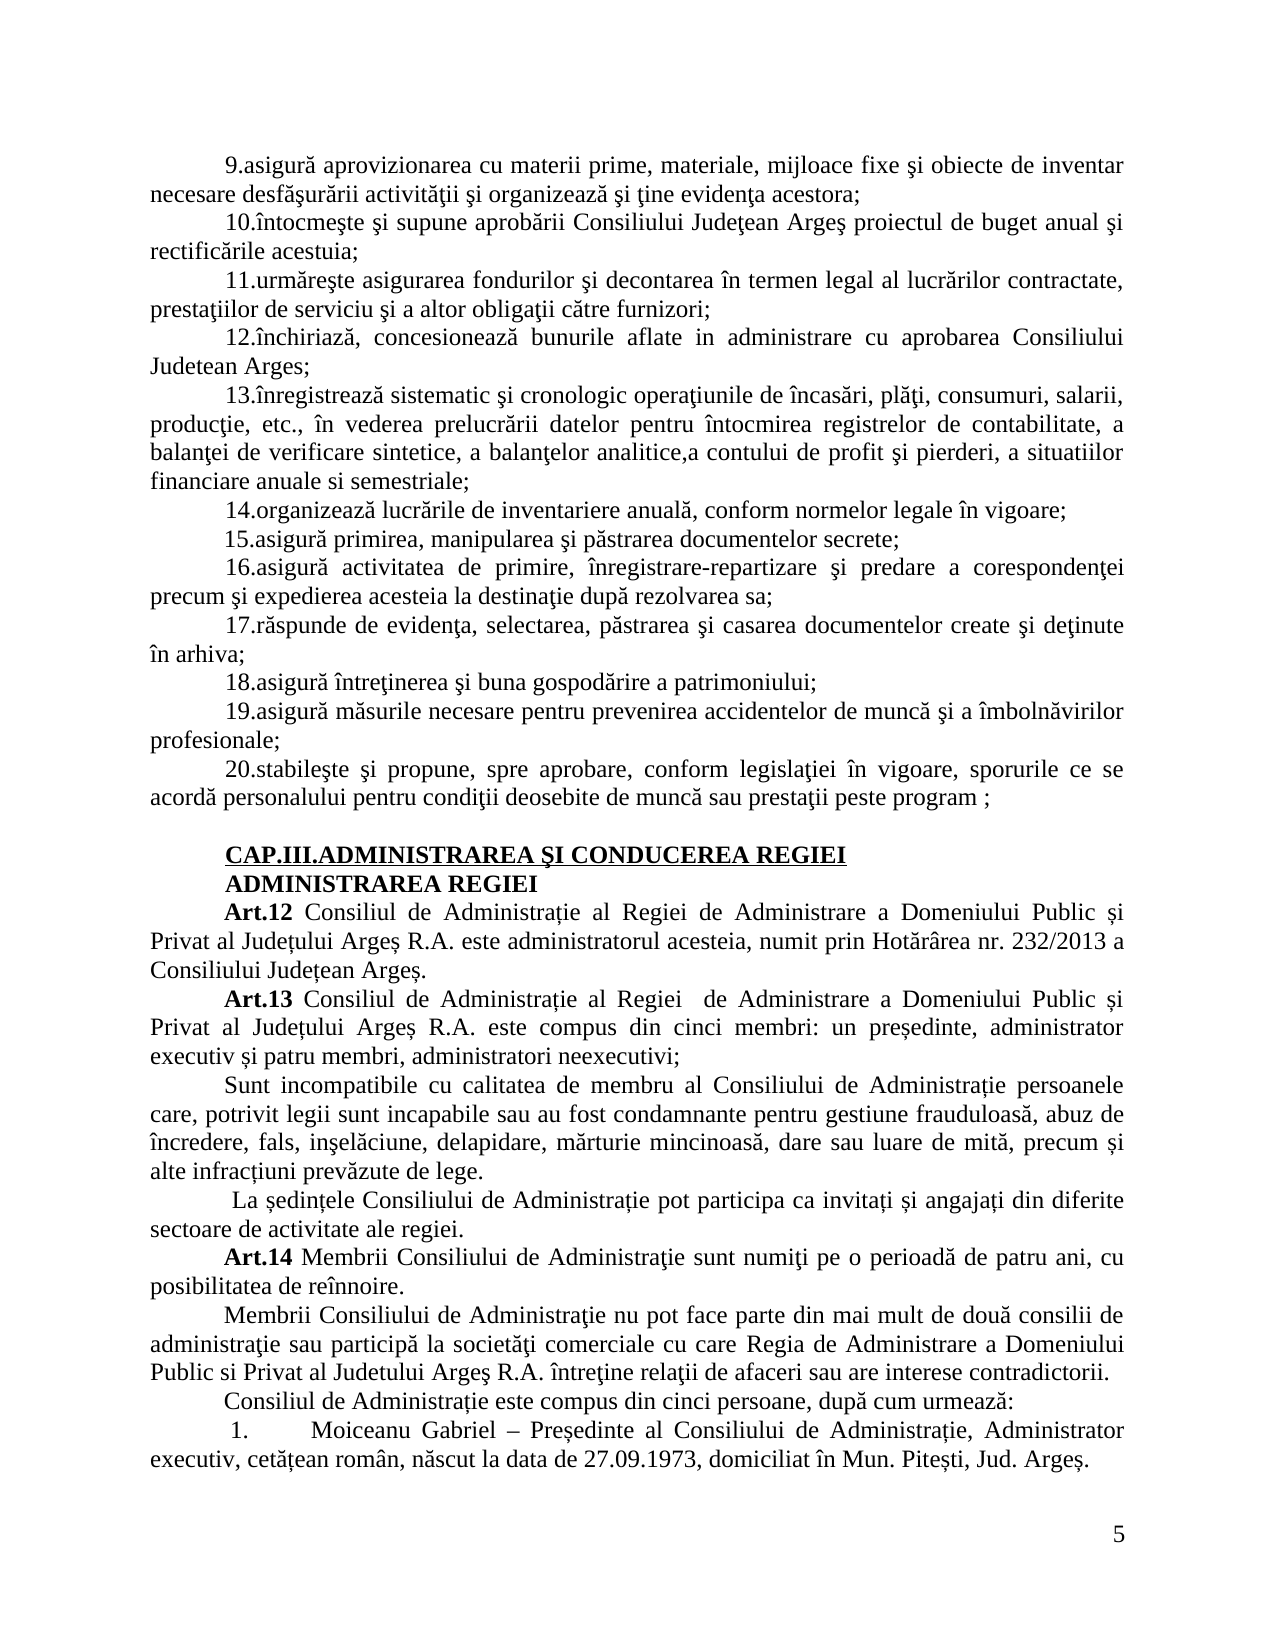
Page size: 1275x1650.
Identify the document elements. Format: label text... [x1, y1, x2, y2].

text 20.stabileşte şi propune, spre aprobare, conform legislaţiei în vigoare, sporurile ce se acordă personalului pentru condiţii deosebite de muncă sau prestaţii peste program ; [150, 754, 1125, 811]
text 15.asigură primirea, manipularea şi păstrarea documentelor secrete; [150, 524, 1125, 552]
text Sunt incompatibile cu calitatea de membru al Consiliului de Administrație persoanele care, potrivit legii sunt incapabile sau au fost condamnante pentru gestiune frauduloasă, abuz de încredere, fals, inşelăciune, delapidare, mărturie mincinoasă, dare sau luare de mită, precum și alte infracțiuni prevăzute de lege. [150, 1070, 1125, 1185]
text CAP.III.ADMINISTRAREA ŞI CONDUCEREA REGIEI [150, 840, 1125, 869]
text Art.14 Membrii Consiliului de Administraţie sunt numiţi pe o perioadă de patru ani, cu posibilitatea de reînnoire. [150, 1242, 1125, 1300]
text Membrii Consiliului de Administraţie nu pot face parte din mai mult de două consilii de administraţie sau participă la societăţi comerciale cu care Regia de Administrare a Domeniului Public si Privat al Judetului Argeş R.A. întreţine relaţii de afaceri sau are interese contradictorii. [150, 1300, 1125, 1386]
text 11.urmăreşte asigurarea fondurilor şi decontarea în termen legal al lucrărilor contractate, prestaţiilor de serviciu şi a altor obligaţii către furnizori; [150, 265, 1125, 322]
text 12.închiriază, concesionează bunurile aflate in administrare cu aprobarea Consiliului Judetean Arges; [150, 322, 1125, 380]
text ADMINISTRAREA REGIEI [150, 869, 1125, 897]
text 14.organizează lucrările de inventariere anuală, conform normelor legale în vigoare; [150, 495, 1125, 524]
text Art.12 Consiliul de Administrație al Regiei de Administrare a Domeniului Public și Privat al Județului Argeș R.A. este administratorul acesteia, numit prin Hotărârea nr. 232/2013 a Consiliului Județean Argeș. [150, 897, 1125, 984]
text 9.asigură aprovizionarea cu materii prime, materiale, mijloace fixe şi obiecte de inventar necesare desfăşurării activităţii şi organizează şi ţine evidenţa acestora; [150, 150, 1125, 207]
text Art.13 Consiliul de Administrație al Regiei de Administrare a Domeniului Public și Privat al Județului Argeș R.A. este compus din cinci membri: un președinte, administrator executiv și patru membri, administratori neexecutivi; [150, 984, 1125, 1070]
text 17.răspunde de evidenţa, selectarea, păstrarea şi casarea documentelor create şi deţinute în arhiva; [150, 610, 1125, 667]
text 1. Moiceanu Gabriel – Președinte al Consiliului de Administrație, Administrator executiv, cetățean român, născut la data de 27.09.1973, domiciliat în Mun. Pitești, Jud. Argeș. [150, 1415, 1125, 1472]
text 19.asigură măsurile necesare pentru prevenirea accidentelor de muncă şi a îmbolnăvirilor profesionale; [150, 696, 1125, 754]
text 16.asigură activitatea de primire, înregistrare-repartizare şi predare a corespondenţei precum şi expedierea acesteia la destinaţie după rezolvarea sa; [150, 552, 1125, 610]
text La ședințele Consiliului de Administrație pot participa ca invitați și angajați din diferite sectoare de activitate ale regiei. [150, 1185, 1125, 1242]
text 13.înregistrează sistematic şi cronologic operaţiunile de încasări, plăţi, consumuri, salarii, producţie, etc., în vederea prelucrării datelor pentru întocmirea registrelor de contabilitate, a balanţei de verificare sintetice, a balanţelor analitice,a contului de profit şi pierderi, a situatiilor financiare anuale si semestriale; [150, 380, 1125, 495]
text 18.asigură întreţinerea şi buna gospodărire a patrimoniului; [150, 667, 1125, 696]
text 10.întocmeşte şi supune aprobării Consiliului Judeţean Argeş proiectul de buget anual şi rectificările acestuia; [150, 207, 1125, 265]
text Consiliul de Administrație este compus din cinci persoane, după cum urmează: [150, 1386, 1125, 1415]
